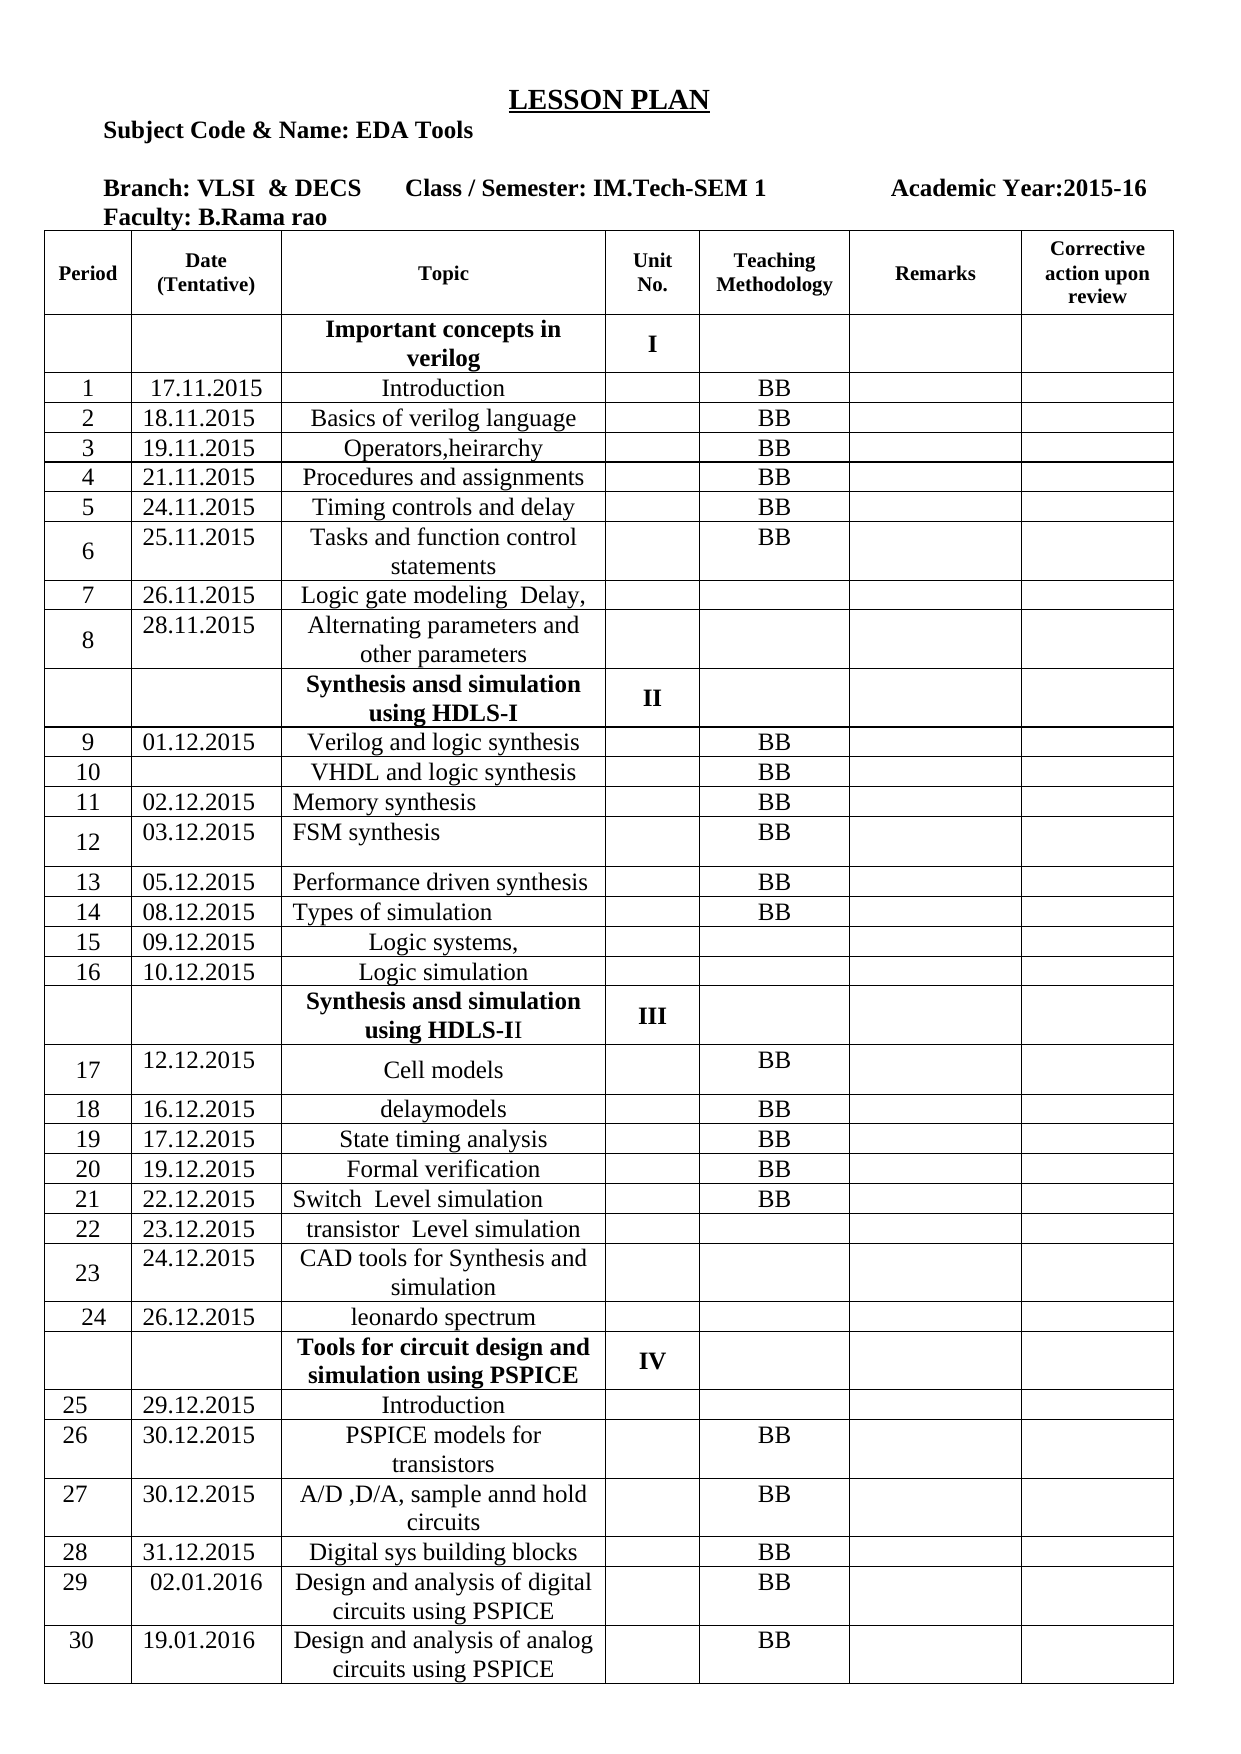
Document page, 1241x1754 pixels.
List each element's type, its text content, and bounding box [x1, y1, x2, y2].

table_cell BB [700, 1124, 849, 1153]
table_cell [850, 669, 1021, 726]
table_cell 4 [45, 463, 131, 491]
table_cell 21.11.2015 [132, 463, 281, 491]
table_cell [850, 433, 1021, 461]
table_cell [606, 817, 699, 866]
table_cell [1022, 403, 1173, 432]
table_cell BB [700, 728, 849, 756]
table_cell 16.12.2015 [132, 1095, 281, 1123]
table_cell 2 [45, 403, 131, 432]
table_cell [1022, 1332, 1173, 1389]
table_cell [850, 817, 1021, 866]
table_cell [1022, 1244, 1173, 1301]
table_cell [1022, 610, 1173, 668]
table_cell Design and analysis of analog circuits using PSPICE [282, 1626, 605, 1683]
table_cell State timing analysis [282, 1124, 605, 1153]
table_cell [850, 463, 1021, 491]
table_cell 1 [45, 373, 131, 402]
table_cell 19 [45, 1124, 131, 1153]
table_cell BB [700, 1045, 849, 1093]
table_cell [1022, 1124, 1173, 1153]
table_cell 25.11.2015 [132, 522, 281, 579]
table_cell [850, 1567, 1021, 1624]
table_cell [1022, 986, 1173, 1044]
table_cell [45, 669, 131, 726]
table_cell [850, 867, 1021, 896]
table_cell [850, 787, 1021, 816]
table_cell [1022, 1479, 1173, 1536]
table_header Remarks [850, 231, 1021, 313]
table_cell 26 [45, 1420, 131, 1478]
table_cell [1022, 817, 1173, 866]
table_cell BB [700, 867, 849, 896]
table_cell [850, 522, 1021, 579]
table_cell [700, 1332, 849, 1389]
table_cell [606, 1626, 699, 1683]
table_cell 19.11.2015 [132, 433, 281, 461]
table_cell [850, 1302, 1021, 1331]
table_cell 19.01.2016 [132, 1626, 281, 1683]
table_cell [606, 927, 699, 956]
table_cell [1022, 1390, 1173, 1419]
table_cell VHDL and logic synthesis [282, 757, 605, 786]
table_cell [606, 433, 699, 461]
table_cell 02.12.2015 [132, 787, 281, 816]
table_cell [850, 1124, 1021, 1153]
table_cell 26.11.2015 [132, 581, 281, 609]
table_cell FSM synthesis [282, 817, 605, 866]
table_cell [1022, 1626, 1173, 1683]
table_cell [1022, 867, 1173, 896]
table_cell [606, 1214, 699, 1242]
table_cell [850, 373, 1021, 402]
table_cell [606, 1479, 699, 1536]
table_cell [850, 1537, 1021, 1566]
table_cell [606, 1390, 699, 1419]
table_cell [1022, 927, 1173, 956]
table_cell [700, 315, 849, 372]
table_cell 02.01.2016 [132, 1567, 281, 1624]
table_cell [700, 610, 849, 668]
table_cell [606, 1124, 699, 1153]
table_cell transistor Level simulation [282, 1214, 605, 1242]
table_cell [606, 492, 699, 521]
table_cell Basics of verilog language [282, 403, 605, 432]
table_cell BB [700, 1479, 849, 1536]
table_cell BB [700, 403, 849, 432]
table_cell [850, 1154, 1021, 1183]
table_cell [606, 1567, 699, 1624]
table_cell BB [700, 1184, 849, 1213]
table_cell Procedures and assignments [282, 463, 605, 491]
table_cell 29.12.2015 [132, 1390, 281, 1419]
table_cell [850, 1244, 1021, 1301]
table_cell [1022, 1214, 1173, 1242]
table_cell Digital sys building blocks [282, 1537, 605, 1566]
table_cell [1022, 1537, 1173, 1566]
table_cell [1022, 1095, 1173, 1123]
table_cell [606, 728, 699, 756]
table_cell [850, 927, 1021, 956]
table_cell 17 [45, 1045, 131, 1093]
table_cell [45, 315, 131, 372]
table_cell Formal verification [282, 1154, 605, 1183]
table_cell delaymodels [282, 1095, 605, 1123]
table_cell [700, 669, 849, 726]
table_cell BB [700, 373, 849, 402]
table_cell BB [700, 1537, 849, 1566]
table_cell [700, 957, 849, 985]
text Subject Code & Name: EDA Tools [66, 115, 1153, 144]
table_cell 8 [45, 610, 131, 668]
table_cell CAD tools for Synthesis and simulation [282, 1244, 605, 1301]
table_cell Tools for circuit design and simulation using PSPICE [282, 1332, 605, 1389]
table_cell [850, 403, 1021, 432]
table_cell 31.12.2015 [132, 1537, 281, 1566]
table_cell 7 [45, 581, 131, 609]
table_cell 20 [45, 1154, 131, 1183]
table_cell Important concepts in verilog [282, 315, 605, 372]
table_cell [606, 957, 699, 985]
table_cell Logic gate modeling Delay, [282, 581, 605, 609]
table_cell [1022, 1567, 1173, 1624]
table_cell [700, 1244, 849, 1301]
table_cell leonardo spectrum [282, 1302, 605, 1331]
table_cell 08.12.2015 [132, 897, 281, 926]
table_cell [45, 1332, 131, 1389]
table_cell [850, 492, 1021, 521]
table_cell [850, 1626, 1021, 1683]
table_cell [850, 1214, 1021, 1242]
table_cell BB [700, 1626, 849, 1683]
table_cell [1022, 463, 1173, 491]
table_cell 24.12.2015 [132, 1244, 281, 1301]
table_cell BB [700, 433, 849, 461]
table_cell 23 [45, 1244, 131, 1301]
table_cell 26.12.2015 [132, 1302, 281, 1331]
table_cell 5 [45, 492, 131, 521]
table_cell [1022, 315, 1173, 372]
table_cell [606, 403, 699, 432]
table_cell [606, 1095, 699, 1123]
table_cell [850, 581, 1021, 609]
table_cell Alternating parameters and other parameters [282, 610, 605, 668]
table_cell [850, 957, 1021, 985]
table_cell Introduction [282, 373, 605, 402]
table_cell 03.12.2015 [132, 817, 281, 866]
table_cell [850, 610, 1021, 668]
table_cell Logic systems, [282, 927, 605, 956]
table_cell BB [700, 522, 849, 579]
table_cell [850, 1332, 1021, 1389]
table_cell [700, 986, 849, 1044]
table_cell 09.12.2015 [132, 927, 281, 956]
table_cell 25 [45, 1390, 131, 1419]
table_cell BB [700, 1567, 849, 1624]
table_header Date (Tentative) [132, 231, 281, 313]
table_cell [1022, 728, 1173, 756]
table_cell 27 [45, 1479, 131, 1536]
table_cell Design and analysis of digital circuits using PSPICE [282, 1567, 605, 1624]
table_cell 17.12.2015 [132, 1124, 281, 1153]
table_cell [606, 867, 699, 896]
table_cell 24 [45, 1302, 131, 1331]
table_cell Tasks and function control statements [282, 522, 605, 579]
table_cell [1022, 669, 1173, 726]
table_cell [606, 1154, 699, 1183]
table_cell BB [700, 1420, 849, 1478]
table_cell [132, 315, 281, 372]
table_cell 6 [45, 522, 131, 579]
table_cell Cell models [282, 1045, 605, 1093]
table_cell [606, 757, 699, 786]
table_cell [1022, 1045, 1173, 1093]
table_cell [1022, 522, 1173, 579]
table_cell [606, 1184, 699, 1213]
table_cell BB [700, 757, 849, 786]
table_cell [132, 757, 281, 786]
table_cell BB [700, 463, 849, 491]
table_cell Timing controls and delay [282, 492, 605, 521]
table_cell [132, 669, 281, 726]
table_cell [1022, 433, 1173, 461]
table_cell Types of simulation [282, 897, 605, 926]
table_cell BB [700, 897, 849, 926]
table_cell [606, 1302, 699, 1331]
table_cell [850, 1045, 1021, 1093]
table_cell BB [700, 492, 849, 521]
table_cell 9 [45, 728, 131, 756]
table_cell Switch Level simulation [282, 1184, 605, 1213]
table_cell Logic simulation [282, 957, 605, 985]
table_cell [606, 897, 699, 926]
table_cell [850, 728, 1021, 756]
table_cell 23.12.2015 [132, 1214, 281, 1242]
text LESSON PLAN [66, 82, 1153, 115]
table_cell [1022, 957, 1173, 985]
table_cell Performance driven synthesis [282, 867, 605, 896]
table_cell III [606, 986, 699, 1044]
table_cell 24.11.2015 [132, 492, 281, 521]
table_header Teaching Methodology [700, 231, 849, 313]
table_cell [850, 897, 1021, 926]
table_cell I [606, 315, 699, 372]
table_cell [1022, 1420, 1173, 1478]
table_cell II [606, 669, 699, 726]
table_cell Memory synthesis [282, 787, 605, 816]
table_cell 18 [45, 1095, 131, 1123]
table_cell [850, 1390, 1021, 1419]
table_cell [1022, 897, 1173, 926]
table_cell [850, 1479, 1021, 1536]
table_cell 16 [45, 957, 131, 985]
table_cell PSPICE models for transistors [282, 1420, 605, 1478]
table_cell 10.12.2015 [132, 957, 281, 985]
table_cell [1022, 757, 1173, 786]
table_cell 05.12.2015 [132, 867, 281, 896]
table_cell 22.12.2015 [132, 1184, 281, 1213]
table_cell [606, 1045, 699, 1093]
table_cell BB [700, 817, 849, 866]
table_cell 30 [45, 1626, 131, 1683]
table_cell 19.12.2015 [132, 1154, 281, 1183]
table_cell [1022, 1154, 1173, 1183]
table_cell [1022, 373, 1173, 402]
table_cell 28 [45, 1537, 131, 1566]
table_cell [1022, 581, 1173, 609]
table_cell [700, 1302, 849, 1331]
text Faculty: B.Rama rao [66, 202, 1153, 230]
table_cell [850, 986, 1021, 1044]
table_cell [850, 315, 1021, 372]
table_cell BB [700, 1095, 849, 1123]
table_cell Verilog and logic synthesis [282, 728, 605, 756]
table_cell [700, 927, 849, 956]
table_cell [1022, 1184, 1173, 1213]
table_cell [606, 1537, 699, 1566]
table_cell 01.12.2015 [132, 728, 281, 756]
table_header Corrective action upon review [1022, 231, 1173, 313]
table_cell [1022, 492, 1173, 521]
table_cell 17.11.2015 [132, 373, 281, 402]
table_cell [45, 986, 131, 1044]
table_cell 12.12.2015 [132, 1045, 281, 1093]
table_cell [606, 522, 699, 579]
table_cell BB [700, 787, 849, 816]
table_cell 14 [45, 897, 131, 926]
table_cell [606, 463, 699, 491]
table_cell [606, 581, 699, 609]
table_cell [700, 1214, 849, 1242]
table_cell [132, 986, 281, 1044]
table_cell [606, 787, 699, 816]
table_cell 13 [45, 867, 131, 896]
table_cell A/D ,D/A, sample annd hold circuits [282, 1479, 605, 1536]
table_cell [606, 610, 699, 668]
table_cell 15 [45, 927, 131, 956]
table_cell [850, 757, 1021, 786]
table_cell [606, 373, 699, 402]
table_cell [132, 1332, 281, 1389]
table_cell 18.11.2015 [132, 403, 281, 432]
table_cell [1022, 787, 1173, 816]
table_header Unit No. [606, 231, 699, 313]
table_header Period [45, 231, 131, 313]
table_cell 29 [45, 1567, 131, 1624]
table_cell [606, 1420, 699, 1478]
table_cell 10 [45, 757, 131, 786]
table_cell 12 [45, 817, 131, 866]
table_cell [700, 1390, 849, 1419]
table_cell [850, 1095, 1021, 1123]
table_cell IV [606, 1332, 699, 1389]
table_cell Operators,heirarchy [282, 433, 605, 461]
table_header Topic [282, 231, 605, 313]
text Branch: VLSI & DECS Class / Semester: IM.Tech-SEM 1 Academic Year:2015-16 [66, 173, 1153, 202]
table_cell 3 [45, 433, 131, 461]
table_cell Synthesis ansd simulation using HDLS-II [282, 986, 605, 1044]
table_cell 30.12.2015 [132, 1420, 281, 1478]
table_cell Introduction [282, 1390, 605, 1419]
table_cell 21 [45, 1184, 131, 1213]
table_cell 30.12.2015 [132, 1479, 281, 1536]
table_cell [606, 1244, 699, 1301]
table_cell [850, 1184, 1021, 1213]
table_cell 11 [45, 787, 131, 816]
table_cell [1022, 1302, 1173, 1331]
table_cell 28.11.2015 [132, 610, 281, 668]
table_cell BB [700, 1154, 849, 1183]
table_cell [850, 1420, 1021, 1478]
table_cell Synthesis ansd simulation using HDLS-I [282, 669, 605, 726]
table_cell 22 [45, 1214, 131, 1242]
table_cell [700, 581, 849, 609]
